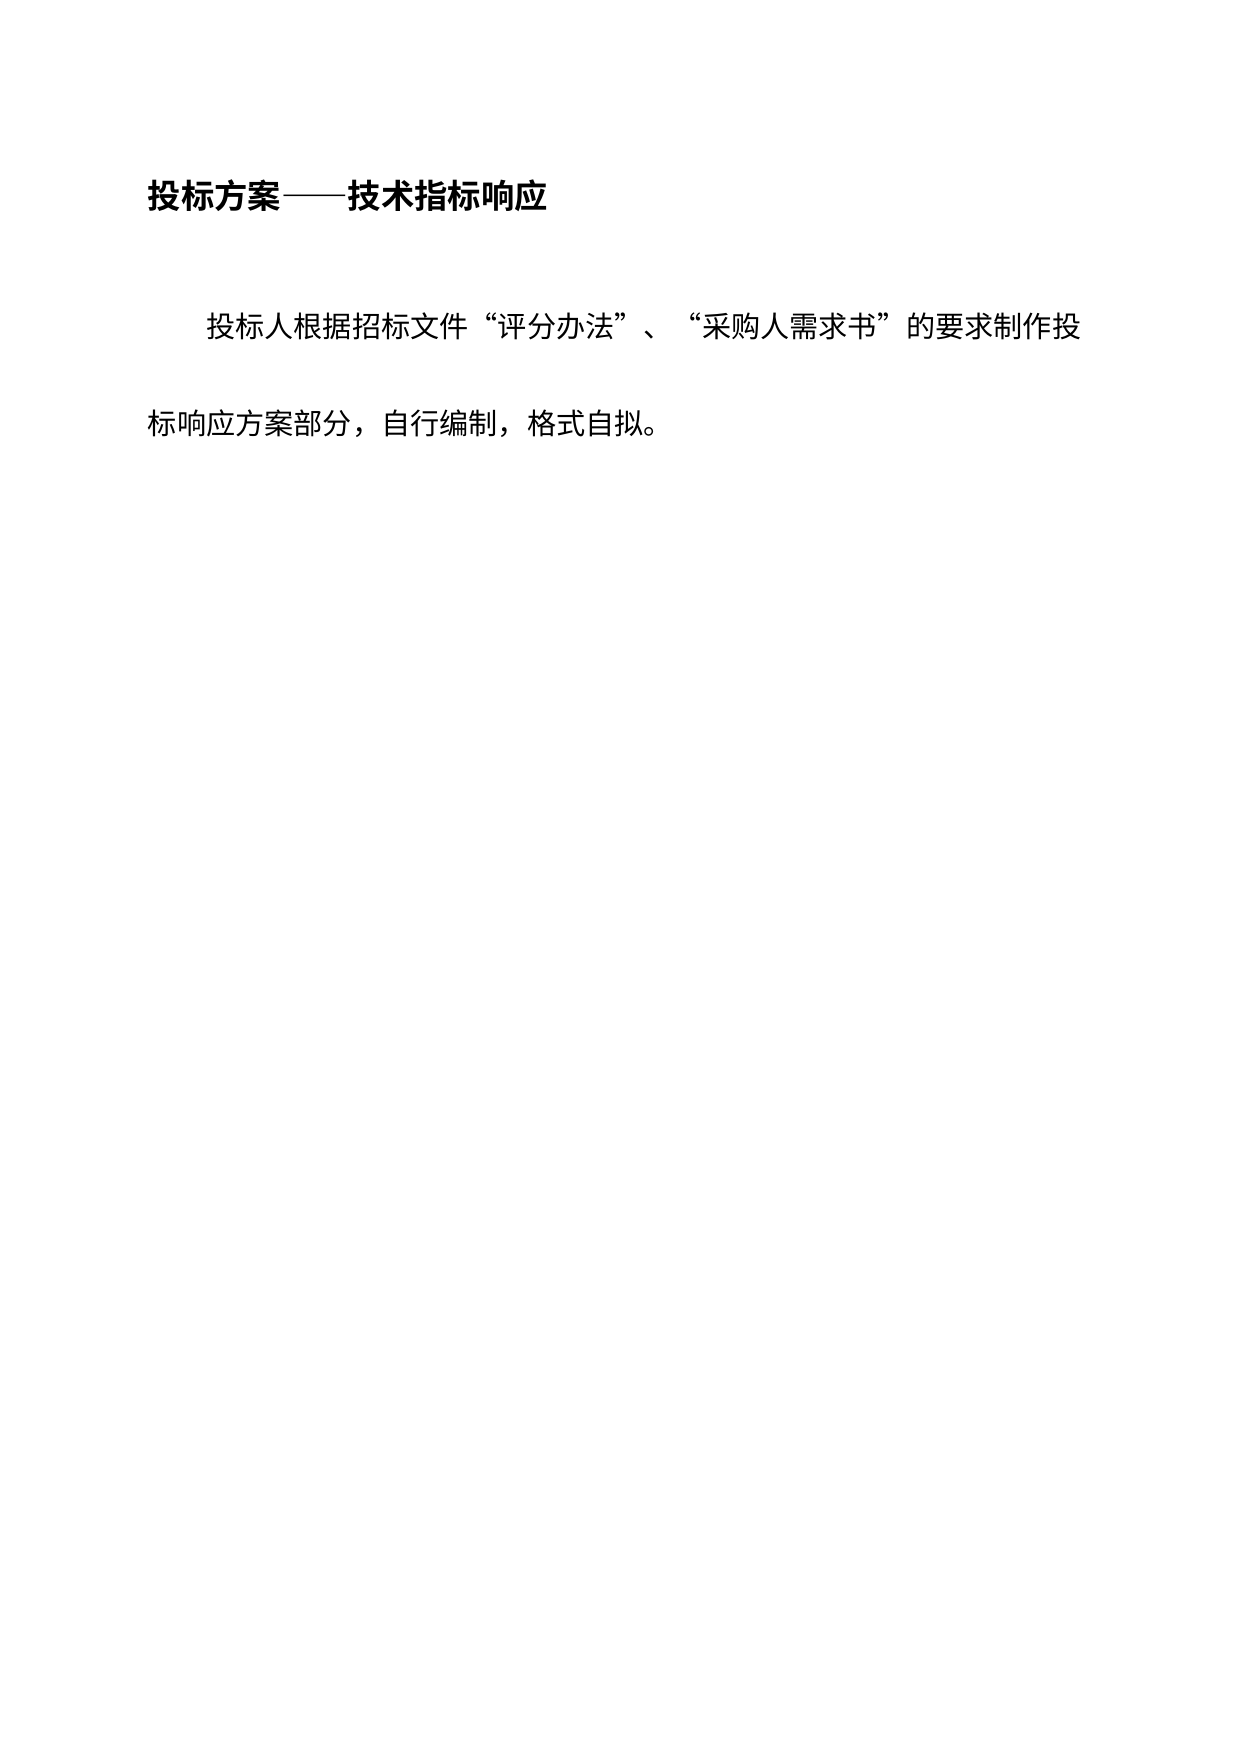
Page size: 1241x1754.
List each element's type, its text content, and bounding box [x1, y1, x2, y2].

list 投标人根据招标文件“评分办法”、“采购人需求书”的要求制作投标响应方案部分，自行编制，格式自拟。 [148, 292, 1093, 454]
text 投标方案——技术指标响应 [148, 162, 1093, 227]
